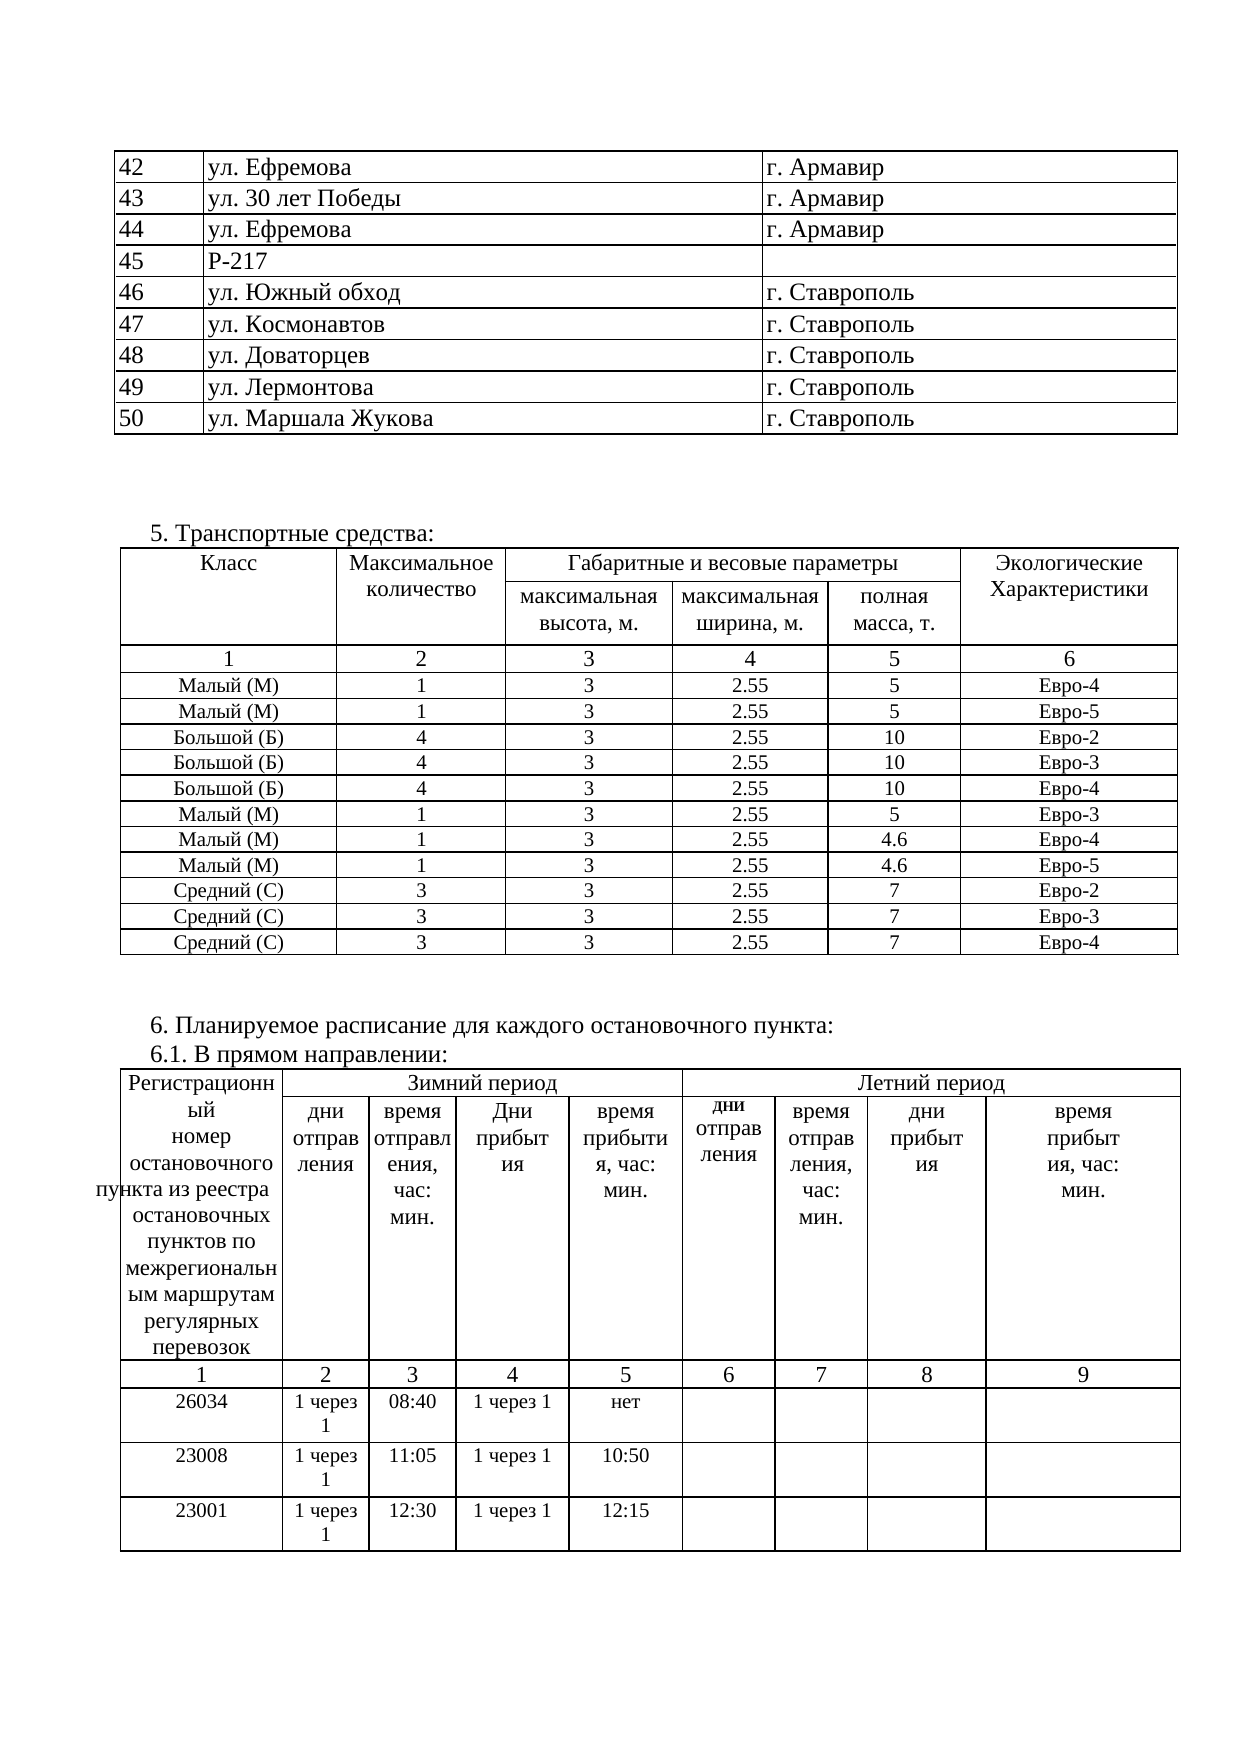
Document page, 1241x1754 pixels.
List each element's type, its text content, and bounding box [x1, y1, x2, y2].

table_cell 12:15 [570, 1498, 682, 1550]
table_cell Большой (Б) [121, 750, 336, 774]
table_cell время прибыт ия, час: мин. [987, 1097, 1180, 1359]
table_cell 44 [115, 214, 203, 244]
table_cell г. Ставрополь [763, 370, 1177, 402]
table_cell 3 [506, 699, 672, 723]
table_cell 46 [115, 277, 203, 307]
table_cell дни прибыт ия [868, 1097, 985, 1359]
table_cell Большой (Б) [121, 776, 336, 800]
table_cell 43 [115, 183, 203, 213]
table_cell 10 [829, 750, 960, 774]
table_cell ул. Ефремова [204, 215, 762, 244]
table_cell 10 [829, 776, 960, 800]
table_cell 1 через 1 [457, 1443, 568, 1496]
table_cell 2.55 [673, 827, 827, 851]
table_cell Евро-3 [961, 904, 1177, 928]
table_cell максимальная высота, м. [506, 582, 672, 644]
table_cell Средний (С) [121, 930, 336, 954]
table_cell 9 [987, 1361, 1180, 1387]
table_cell Евро-3 [961, 750, 1177, 774]
table_cell 47 [115, 308, 203, 339]
table_cell 26034 [121, 1389, 282, 1442]
table_cell нет [570, 1389, 682, 1442]
table_cell 3 [506, 930, 672, 954]
table_cell 6 [683, 1361, 774, 1387]
table_cell максимальная ширина, м. [673, 582, 827, 644]
table_cell 1 через 1 [283, 1443, 368, 1496]
table_cell Средний (С) [121, 878, 336, 902]
table_cell [776, 1389, 867, 1442]
table_cell 3 [506, 750, 672, 774]
table_cell время отправ ления, час: мин. [776, 1097, 867, 1359]
table_cell 4 [337, 776, 505, 800]
table_cell 48 [115, 340, 203, 370]
table_cell г. Ставрополь [763, 339, 1177, 370]
table_cell 2.55 [673, 776, 827, 800]
table_cell 3 [506, 673, 672, 697]
table_cell Евро-4 [961, 827, 1177, 851]
table_cell 5 [570, 1361, 682, 1387]
table_cell г. Ставрополь [763, 307, 1177, 339]
table_cell [987, 1443, 1180, 1496]
table_cell [683, 1498, 774, 1550]
table_cell Р-217 [204, 246, 762, 276]
table_cell Большой (Б) [121, 725, 336, 749]
table_cell 1 [121, 1361, 282, 1387]
table_cell 2.55 [673, 853, 827, 877]
table_cell 3 [506, 904, 672, 928]
table_cell Евро-4 [961, 930, 1177, 954]
table_cell [868, 1389, 985, 1442]
table_cell 3 [506, 776, 672, 800]
table_header Класс [121, 549, 336, 644]
table_cell 1 [337, 699, 505, 723]
table_cell Евро-4 [961, 673, 1177, 697]
table_cell ул. Маршала Жукова [204, 403, 762, 433]
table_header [121, 1070, 282, 1359]
table_cell 1 [121, 646, 336, 672]
table_cell время отправл ения, час: мин. [370, 1097, 455, 1359]
table_cell 3 [370, 1361, 455, 1387]
table_cell 4 [337, 750, 505, 774]
table_cell 50 [115, 403, 203, 433]
table_cell 4 [337, 725, 505, 749]
table_cell 08:40 [370, 1389, 455, 1442]
table_cell [987, 1498, 1180, 1550]
table_cell 23001 [121, 1498, 282, 1550]
table_cell 4.6 [829, 827, 960, 851]
table_cell 1 [337, 802, 505, 826]
table_header Экологические Характеристики [961, 549, 1177, 644]
table_header Летний период [683, 1070, 1180, 1096]
table_cell время прибыти я, час: мин. [570, 1097, 682, 1359]
table_cell 5 [829, 673, 960, 697]
table_cell Евро-5 [961, 699, 1177, 723]
table_cell 2 [283, 1361, 368, 1387]
table_cell [683, 1389, 774, 1442]
table_cell Евро-2 [961, 725, 1177, 749]
table_cell 1 через 1 [283, 1498, 368, 1550]
table_cell 4 [673, 646, 827, 672]
table_cell [868, 1443, 985, 1496]
table_cell 4 [457, 1361, 568, 1387]
table_cell 5 [829, 646, 960, 672]
table_cell 1 [337, 827, 505, 851]
table_cell ул. Доваторцев [204, 340, 762, 370]
table_cell Средний (С) [121, 904, 336, 928]
table_cell 2.55 [673, 904, 827, 928]
table_cell Евро-4 [961, 776, 1177, 800]
table_cell 23008 [121, 1443, 282, 1496]
table_cell 4.6 [829, 853, 960, 877]
table_cell 3 [506, 802, 672, 826]
table_cell [683, 1443, 774, 1496]
table_cell 1 [337, 673, 505, 697]
table_cell ДНИ отправ ления [683, 1097, 774, 1359]
table_cell 7 [829, 878, 960, 902]
table_cell 1 через 1 [457, 1498, 568, 1550]
table_cell 3 [337, 930, 505, 954]
table_cell 10:50 [570, 1443, 682, 1496]
table_cell 5 [829, 802, 960, 826]
table_cell 3 [506, 725, 672, 749]
table_cell 2.55 [673, 673, 827, 697]
table_cell дни отправ ления [283, 1097, 368, 1359]
table_cell 1 [337, 853, 505, 877]
table_cell Малый (М) [121, 673, 336, 697]
table_cell Евро-2 [961, 878, 1177, 902]
table_cell г. Ставрополь [763, 402, 1177, 433]
table_cell Малый (М) [121, 802, 336, 826]
table_cell Малый (М) [121, 699, 336, 723]
table_cell г. Армавир [763, 213, 1177, 244]
table_cell 42 [115, 152, 203, 181]
table_cell [776, 1443, 867, 1496]
table_cell 12:30 [370, 1498, 455, 1550]
table_cell ул. Космонавтов [204, 309, 762, 339]
table_cell [868, 1498, 985, 1550]
table_cell 3 [506, 646, 672, 672]
table_cell Малый (М) [121, 853, 336, 877]
table_header Максимальное количество [337, 549, 505, 644]
table_cell 3 [506, 827, 672, 851]
table_cell 2 [337, 646, 505, 672]
table_cell 45 [115, 245, 203, 276]
table_cell г. Ставрополь [763, 276, 1177, 307]
table_header Габаритные и весовые параметры [506, 549, 960, 581]
table_cell ул. Южный обход [204, 277, 762, 307]
table_cell ул. 30 лет Победы [204, 183, 762, 213]
table_cell 2.55 [673, 878, 827, 902]
table_cell 11:05 [370, 1443, 455, 1496]
table_cell [987, 1389, 1180, 1442]
table_cell 1 через 1 [283, 1389, 368, 1442]
table_cell Евро-5 [961, 853, 1177, 877]
table_cell Дни прибыт ия [457, 1097, 568, 1359]
table_header Зимний период [283, 1070, 682, 1096]
table_cell 8 [868, 1361, 985, 1387]
table_cell 2.55 [673, 725, 827, 749]
table_cell 3 [337, 904, 505, 928]
table_cell 7 [776, 1361, 867, 1387]
table_cell ул. Лермонтова [204, 372, 762, 402]
table_cell 2.55 [673, 802, 827, 826]
table_cell полная масса, т. [829, 582, 960, 644]
table_cell [763, 244, 1177, 276]
table_cell 10 [829, 725, 960, 749]
table_cell 3 [337, 878, 505, 902]
table_cell 2.55 [673, 699, 827, 723]
text 6.1. В прямом направлении: [150, 1039, 1090, 1068]
table_cell [776, 1498, 867, 1550]
table_cell 5 [829, 699, 960, 723]
table_cell г. Армавир [763, 181, 1177, 213]
table_cell 2.55 [673, 930, 827, 954]
table_cell 2.55 [673, 750, 827, 774]
table_cell 3 [506, 878, 672, 902]
table_cell 3 [506, 853, 672, 877]
table_cell Малый (М) [121, 827, 336, 851]
text 5. Транспортные средства: [150, 518, 1090, 547]
table_cell ул. Ефремова [204, 152, 762, 181]
text 6. Планируемое расписание для каждого остановочного пункта: [150, 1010, 1090, 1039]
table_cell 6 [961, 646, 1177, 672]
table_cell 1 через 1 [457, 1389, 568, 1442]
table_cell 49 [115, 371, 203, 402]
table_cell 7 [829, 904, 960, 928]
table_cell 7 [829, 930, 960, 954]
table_cell г. Армавир [763, 152, 1177, 181]
table_cell Евро-3 [961, 802, 1177, 826]
